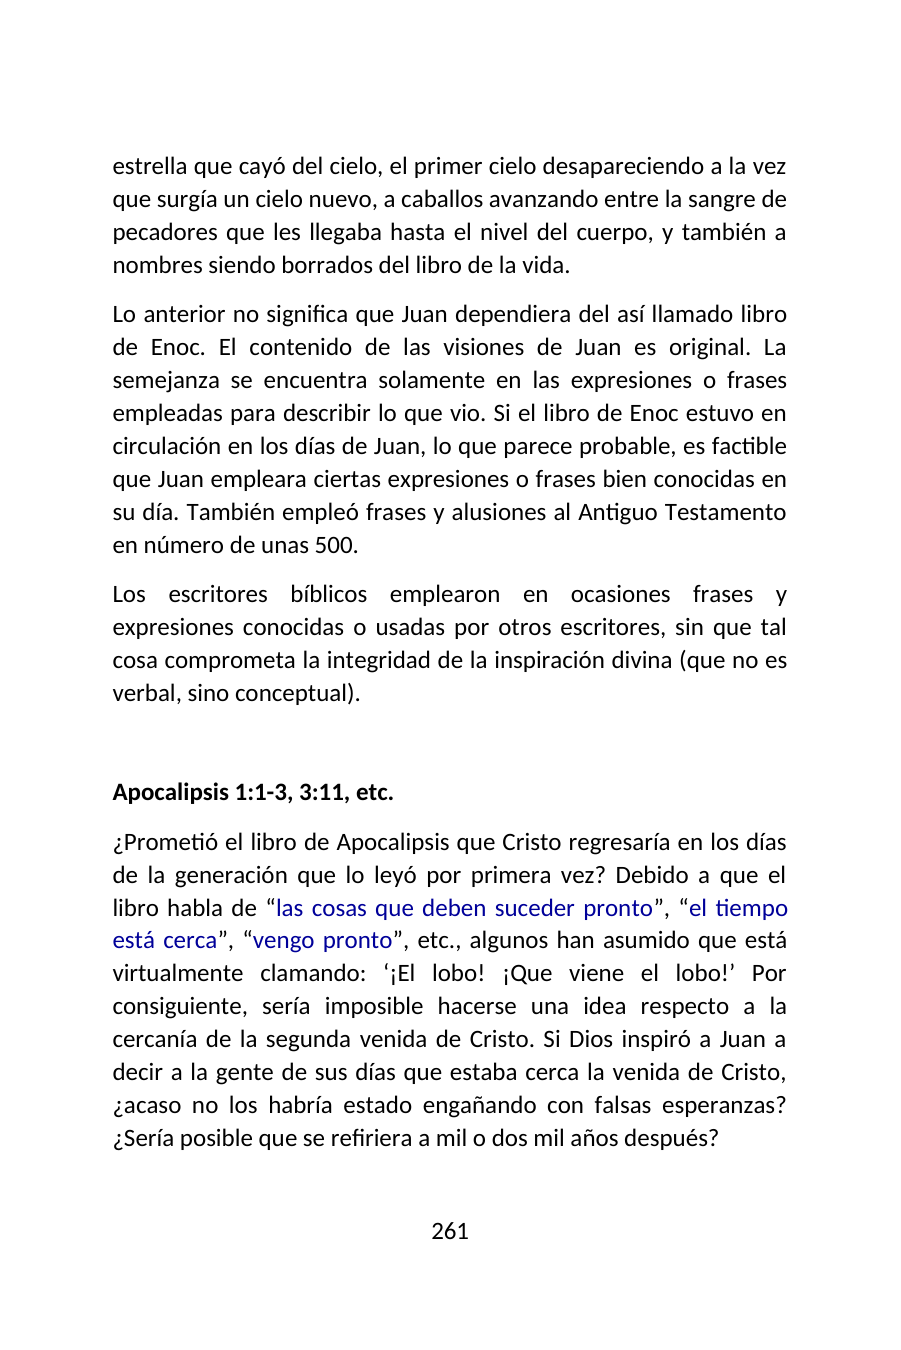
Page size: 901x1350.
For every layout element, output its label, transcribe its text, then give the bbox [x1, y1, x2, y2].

text Los escritores bíblicos emplearon en ocasiones frases y expresiones conocidas o usadas por otros escritores, sin que tal cosa comprometa la integridad de la inspiración divina (que no es verbal, sino conceptual). [112, 578, 788, 708]
text Apocalipsis 1:1-3, 3:11, etc. [112, 776, 788, 807]
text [112, 150, 788, 279]
text Lo anterior no significa que Juan dependiera del así llamado libro de Enoc. El contenido de las visiones de Juan es original. La semejanza se encuentra solamente en las expresiones o frases empleadas para describir lo que vio. Si el libro de Enoc estuvo en circulación en los días de Juan, lo que parece probable, es factible que Juan empleara ciertas expresiones o frases bien conocidas en su día. También empleó frases y alusiones al Antiguo Testamento en número de unas 500. [112, 298, 788, 559]
text ¿Prometió el libro de Apocalipsis que Cristo regresaría en los días de la generación que lo leyó por primera vez? Debido a que el libro habla de “las cosas que deben suceder pronto”, “el tiempo está cerca”, “vengo pronto”, etc., algunos han asumido que está virtualmente clamando: ‘¡El lobo! ¡Que viene el lobo!’ Por consiguiente, sería imposible hacerse una idea respecto a la cercanía de la segunda venida de Cristo. Si Dios inspiró a Juan a decir a la gente de sus días que estaba cerca la venida de Cristo, ¿acaso no los habría estado engañando con falsas esperanzas? ¿Sería posible que se refiriera a mil o dos mil años después? [112, 826, 788, 1153]
